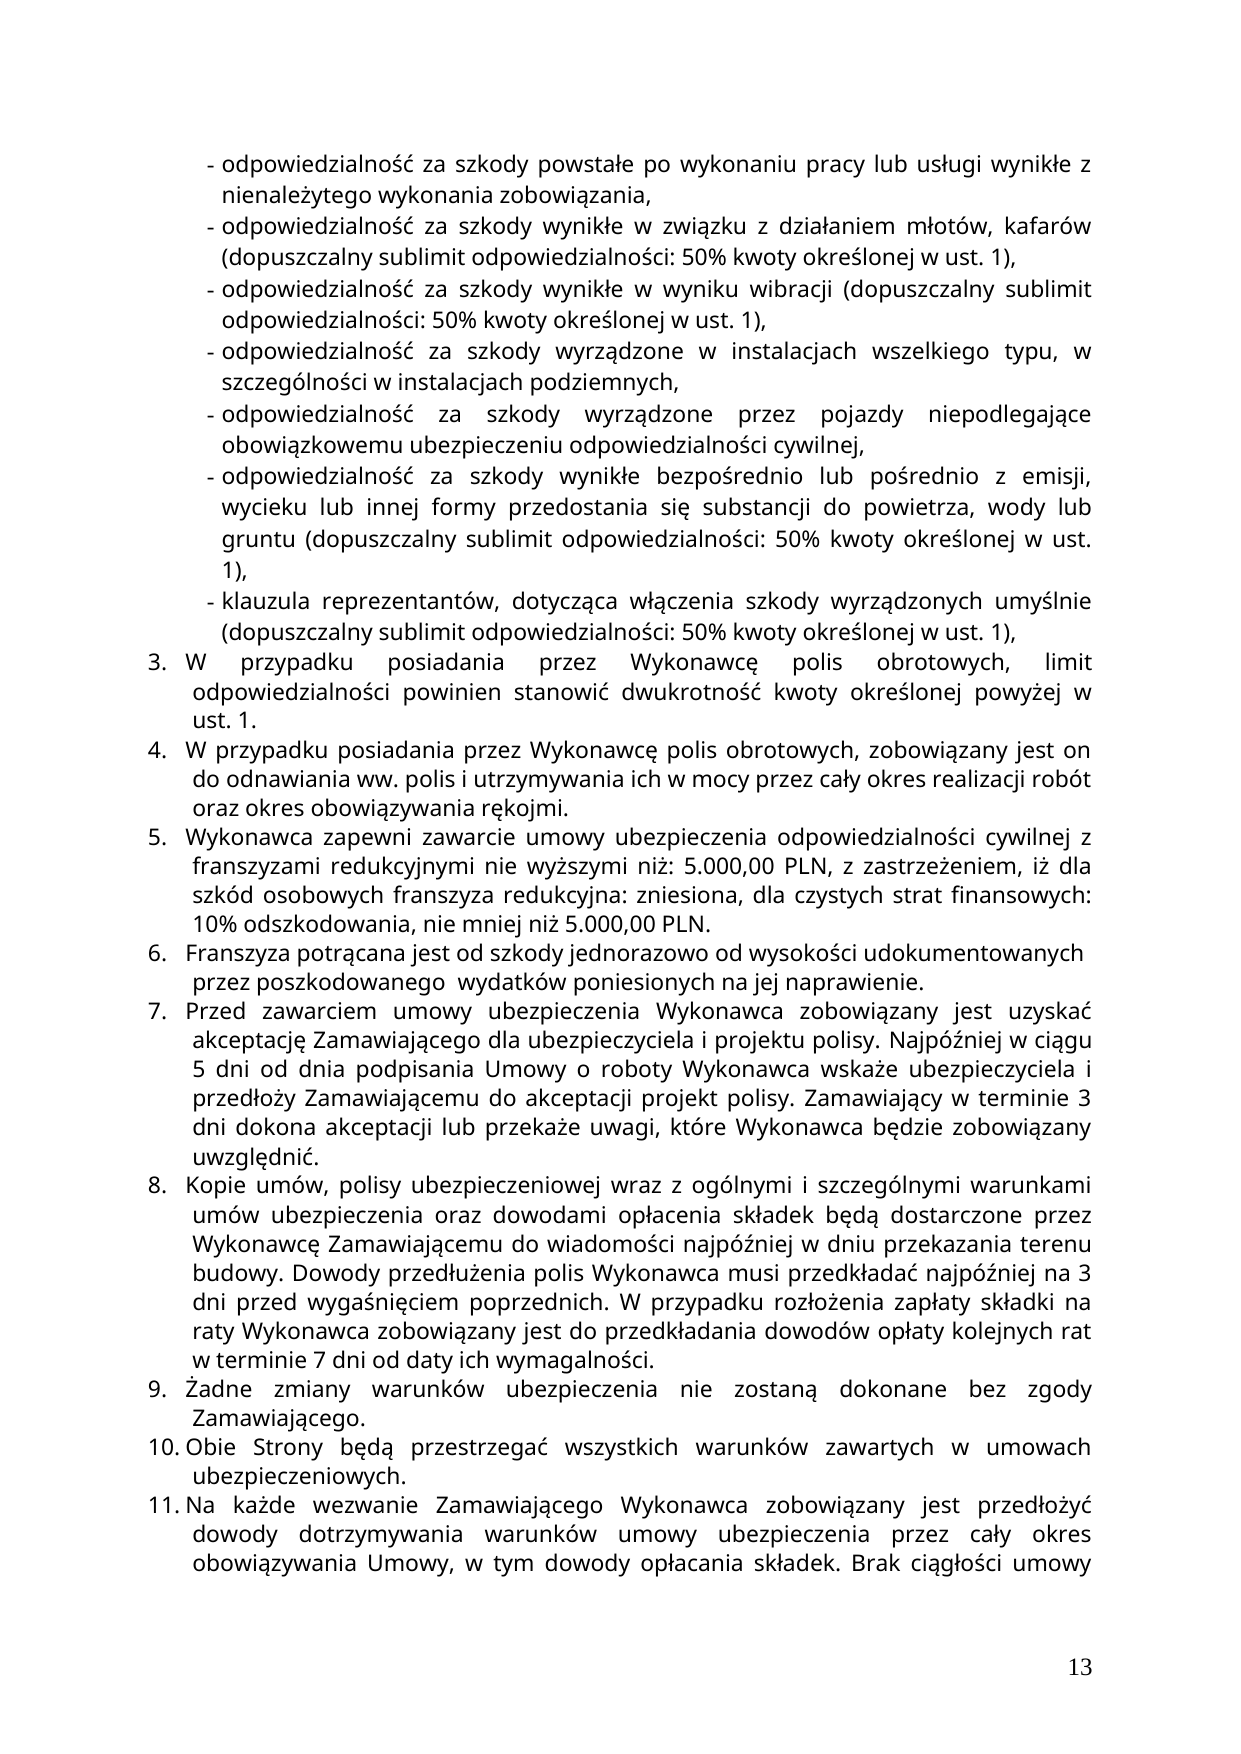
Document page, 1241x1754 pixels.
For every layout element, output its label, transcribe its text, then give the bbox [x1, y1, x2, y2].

list Obie Strony będą przestrzegać wszystkich warunków zawartych w umowach ubezpieczeniowych. [148, 1432, 1093, 1490]
list Franszyza potrącana jest od szkody jednorazowo od wysokości udokumentowanych przez poszkodowanego wydatków poniesionych na jej naprawienie. [148, 938, 1093, 996]
list odpowiedzialność za szkody wynikłe w wyniku wibracji (dopuszczalny sublimit odpowiedzialności: 50% kwoty określonej w ust. 1), [207, 273, 1093, 335]
list odpowiedzialność za szkody wynikłe bezpośrednio lub pośrednio z emisji, wycieku lub innej formy przedostania się substancji do powietrza, wody lub gruntu (dopuszczalny sublimit odpowiedzialności: 50% kwoty określonej w ust. 1), [207, 460, 1093, 585]
list odpowiedzialność za szkody wyrządzone przez pojazdy niepodlegające obowiązkowemu ubezpieczeniu odpowiedzialności cywilnej, [207, 398, 1093, 460]
list W przypadku posiadania przez Wykonawcę polis obrotowych, zobowiązany jest on do odnawiania ww. polis i utrzymywania ich w mocy przez cały okres realizacji robót oraz okres obowiązywania rękojmi. [148, 735, 1093, 822]
list Przed zawarciem umowy ubezpieczenia Wykonawca zobowiązany jest uzyskać akceptację Zamawiającego dla ubezpieczyciela i projektu polisy. Najpóźniej w ciągu 5 dni od dnia podpisania Umowy o roboty Wykonawca wskaże ubezpieczyciela i przedłoży Zamawiającemu do akceptacji projekt polisy. Zamawiający w terminie 3 dni dokona akceptacji lub przekaże uwagi, które Wykonawca będzie zobowiązany uwzględnić. [148, 996, 1093, 1171]
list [148, 1490, 1093, 1578]
list odpowiedzialność za szkody wyrządzone w instalacjach wszelkiego typu, w szczególności w instalacjach podziemnych, [207, 335, 1093, 398]
list klauzula reprezentantów, dotycząca włączenia szkody wyrządzonych umyślnie (dopuszczalny sublimit odpowiedzialności: 50% kwoty określonej w ust. 1), [207, 585, 1093, 648]
list Kopie umów, polisy ubezpieczeniowej wraz z ogólnymi i szczególnymi warunkami umów ubezpieczenia oraz dowodami opłacenia składek będą dostarczone przez Wykonawcę Zamawiającemu do wiadomości najpóźniej w dniu przekazania terenu budowy. Dowody przedłużenia polis Wykonawca musi przedkładać najpóźniej na 3 dni przed wygaśnięciem poprzednich. W przypadku rozłożenia zapłaty składki na raty Wykonawca zobowiązany jest do przedkładania dowodów opłaty kolejnych rat w terminie 7 dni od daty ich wymagalności. [148, 1171, 1093, 1374]
list Wykonawca zapewni zawarcie umowy ubezpieczenia odpowiedzialności cywilnej z franszyzami redukcyjnymi nie wyższymi niż: 5.000,00 PLN, z zastrzeżeniem, iż dla szkód osobowych franszyza redukcyjna: zniesiona, dla czystych strat finansowych: 10% odszkodowania, nie mniej niż 5.000,00 PLN. [148, 822, 1093, 938]
list odpowiedzialność za szkody wynikłe w związku z działaniem młotów, kafarów (dopuszczalny sublimit odpowiedzialności: 50% kwoty określonej w ust. 1), [207, 210, 1093, 273]
list Żadne zmiany warunków ubezpieczenia nie zostaną dokonane bez zgody Zamawiającego. [148, 1374, 1093, 1432]
list W przypadku posiadania przez Wykonawcę polis obrotowych, limit odpowiedzialności powinien stanowić dwukrotność kwoty określonej powyżej w ust. 1. [148, 648, 1093, 735]
list odpowiedzialność za szkody powstałe po wykonaniu pracy lub usługi wynikłe z nienależytego wykonania zobowiązania, [207, 148, 1093, 210]
